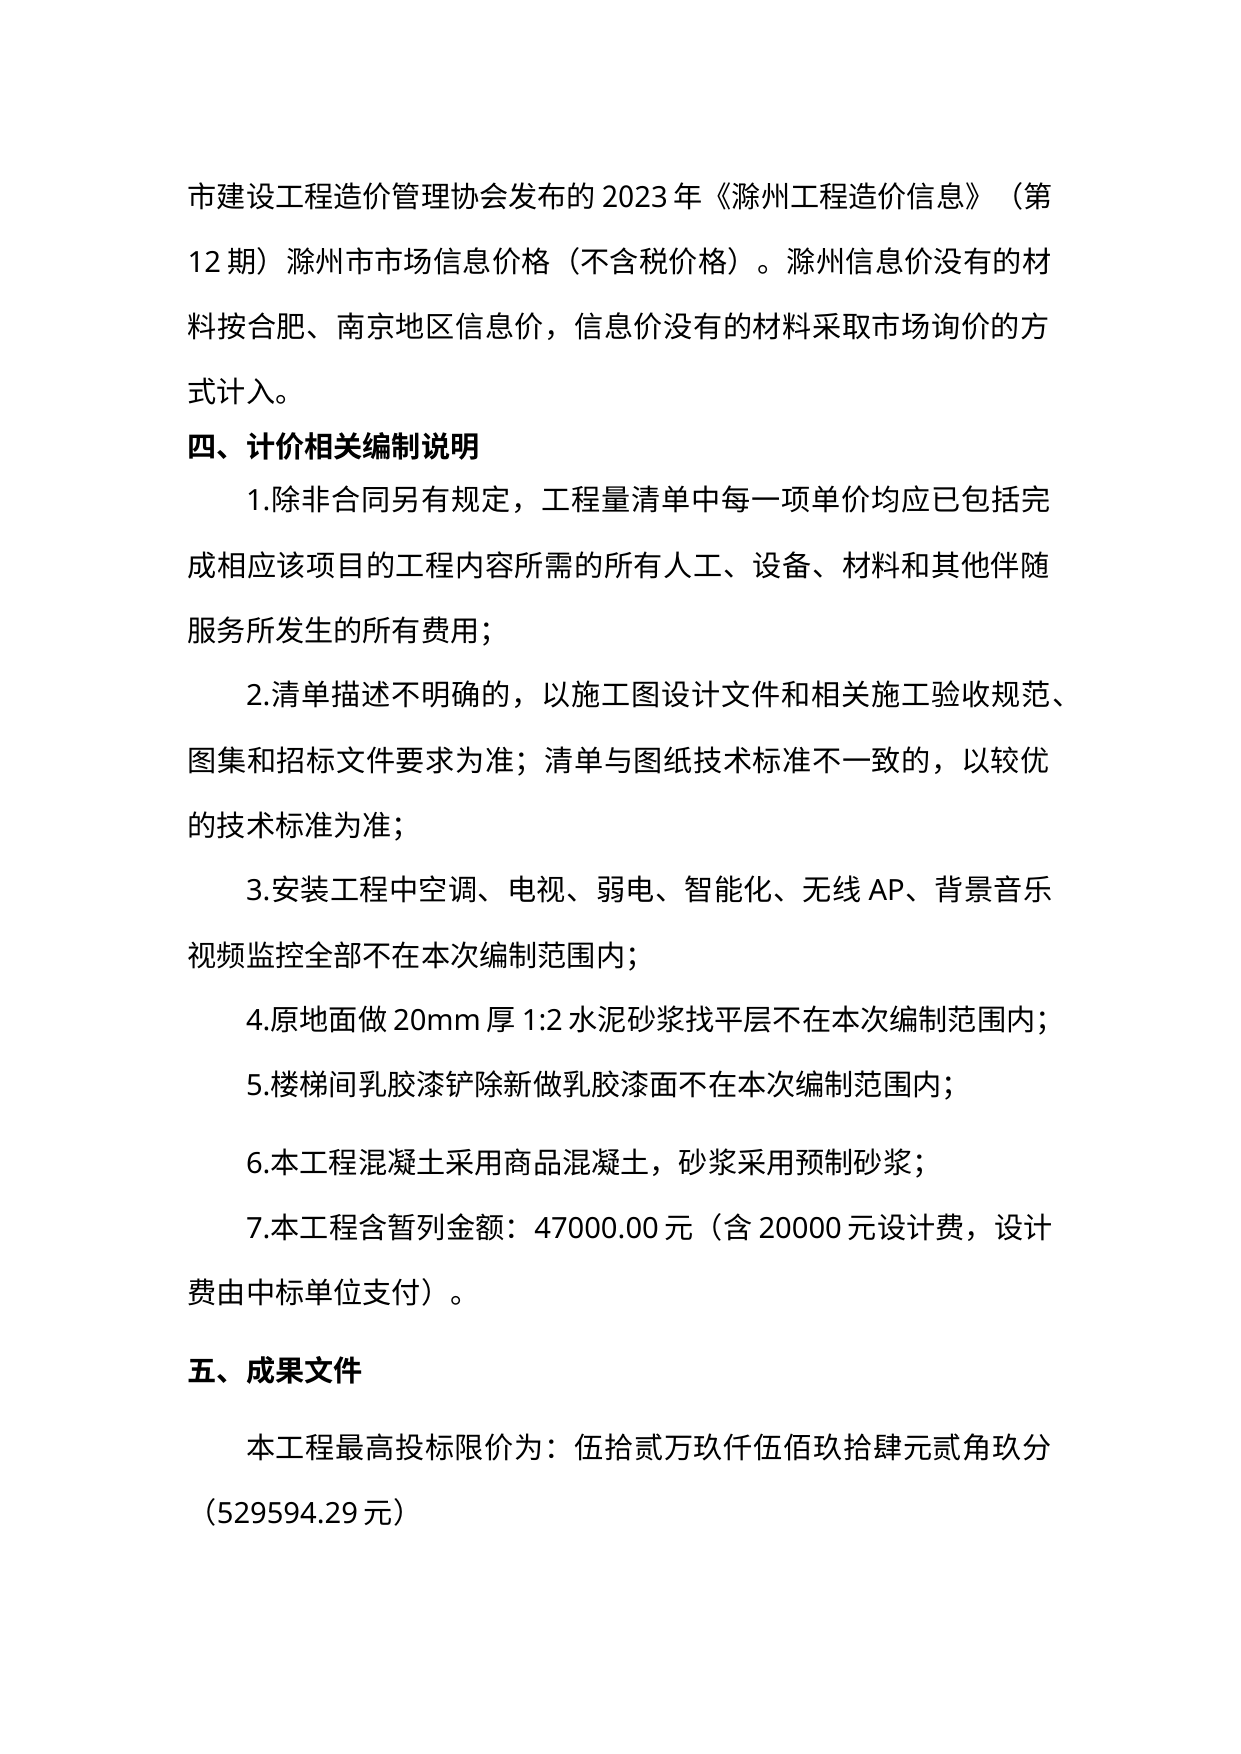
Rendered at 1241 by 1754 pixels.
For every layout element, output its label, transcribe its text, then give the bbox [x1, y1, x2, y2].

text 7.本工程含暂列金额：47000.00元（含20000元设计费，设计费由中标单位支付）。 [187, 1193, 1053, 1323]
text 2.清单描述不明确的，以施工图设计文件和相关施工验收规范、图集和招标文件要求为准；清单与图纸技术标准不一致的，以较优的技术标准为准； [187, 661, 1053, 856]
text 3.安装工程中空调、电视、弱电、智能化、无线AP、背景音乐、视频监控全部不在本次编制范围内； [187, 856, 1053, 986]
text 四、计价相关编制说明 [187, 422, 1053, 466]
text 1.除非合同另有规定，工程量清单中每一项单价均应已包括完成相应该项目的工程内容所需的所有人工、设备、材料和其他伴随服务所发生的所有费用； [187, 466, 1053, 661]
text 5.楼梯间乳胶漆铲除新做乳胶漆面不在本次编制范围内； [187, 1051, 1053, 1116]
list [187, 162, 1053, 422]
text 4.原地面做20mm厚1:2水泥砂浆找平层不在本次编制范围内； [187, 986, 1053, 1051]
text 本工程最高投标限价为：伍拾贰万玖仟伍佰玖拾肆元贰角玖分（529594.29元） [187, 1413, 1053, 1543]
text 五、成果文件 [187, 1336, 1053, 1401]
text 6.本工程混凝土采用商品混凝土，砂浆采用预制砂浆； [187, 1128, 1053, 1193]
